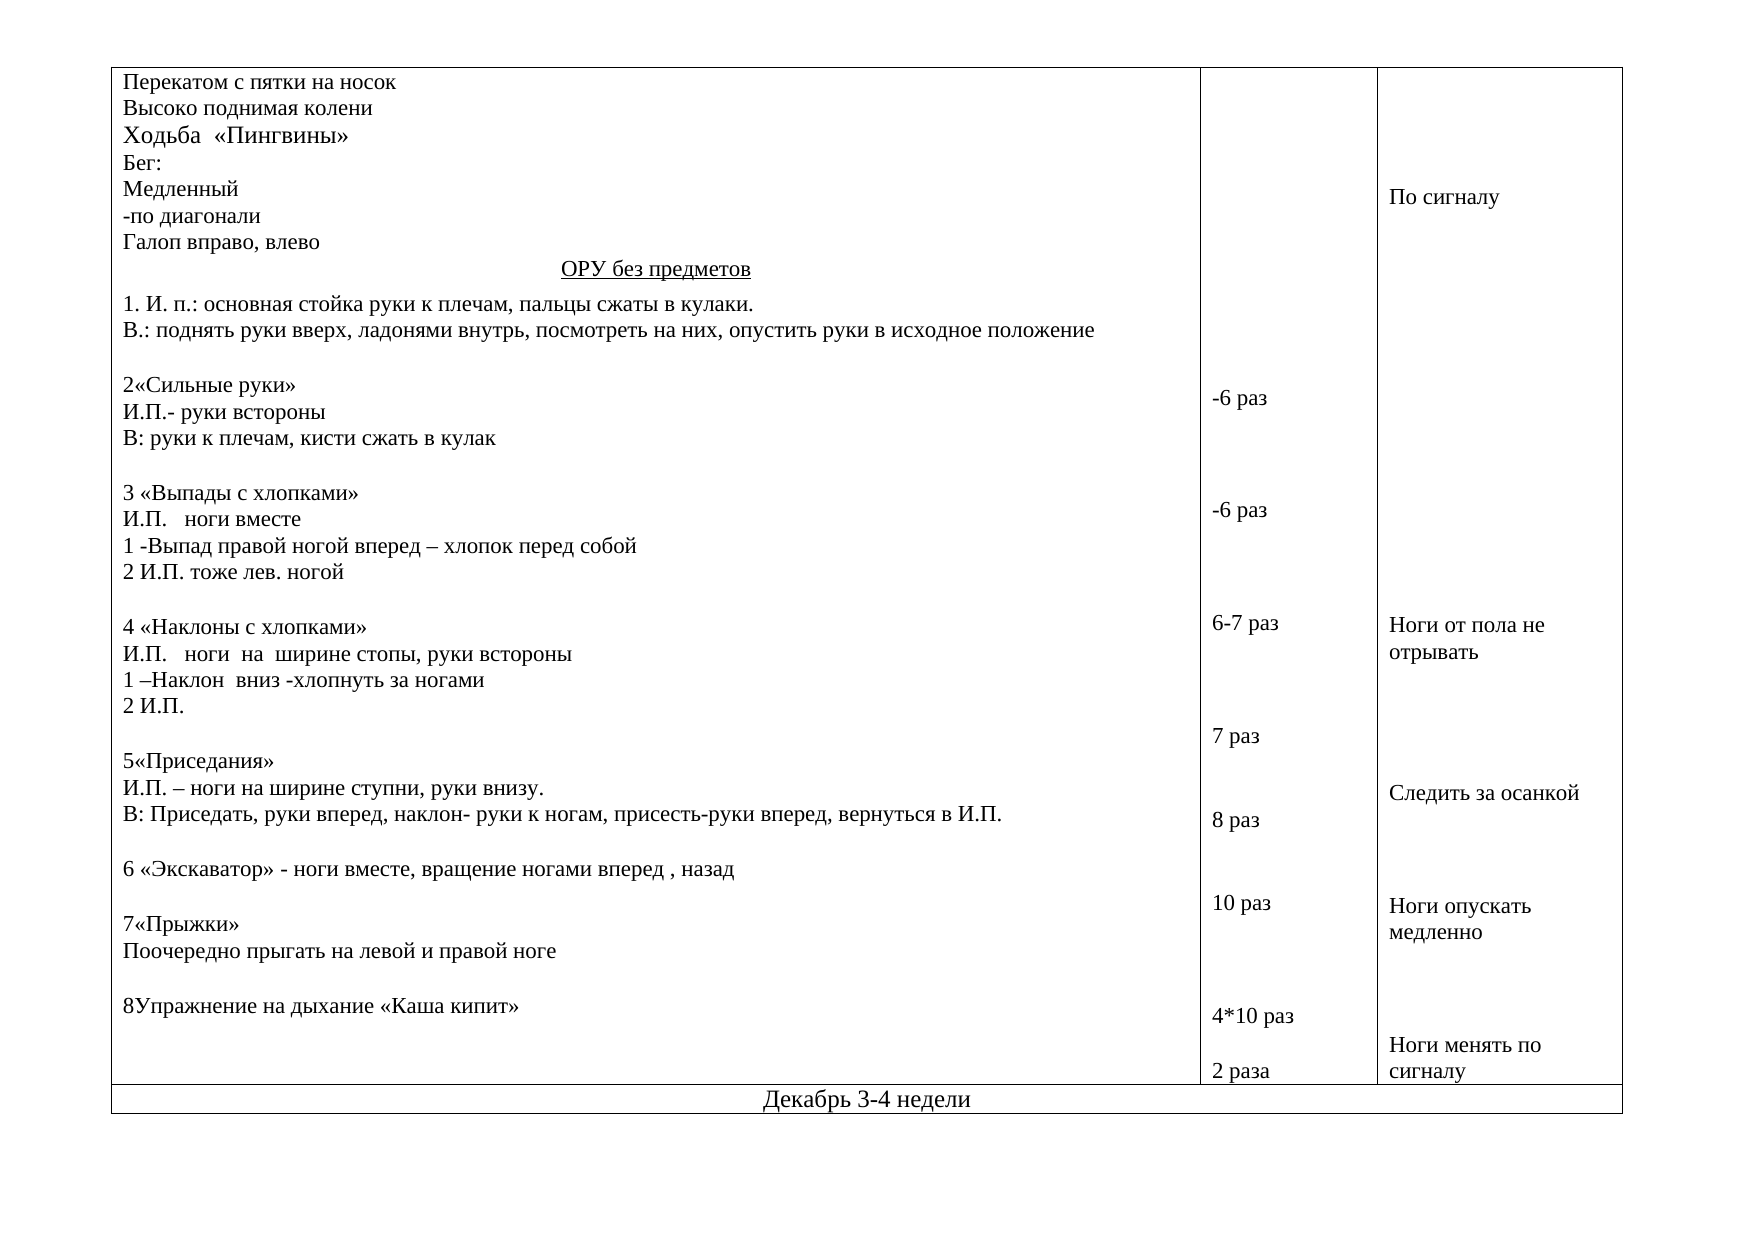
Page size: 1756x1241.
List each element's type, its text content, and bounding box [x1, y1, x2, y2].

table_cell Декабрь 3-4 недели [112, 1085, 1622, 1113]
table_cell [112, 68, 1200, 1083]
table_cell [1378, 68, 1622, 1083]
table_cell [1201, 68, 1377, 1083]
